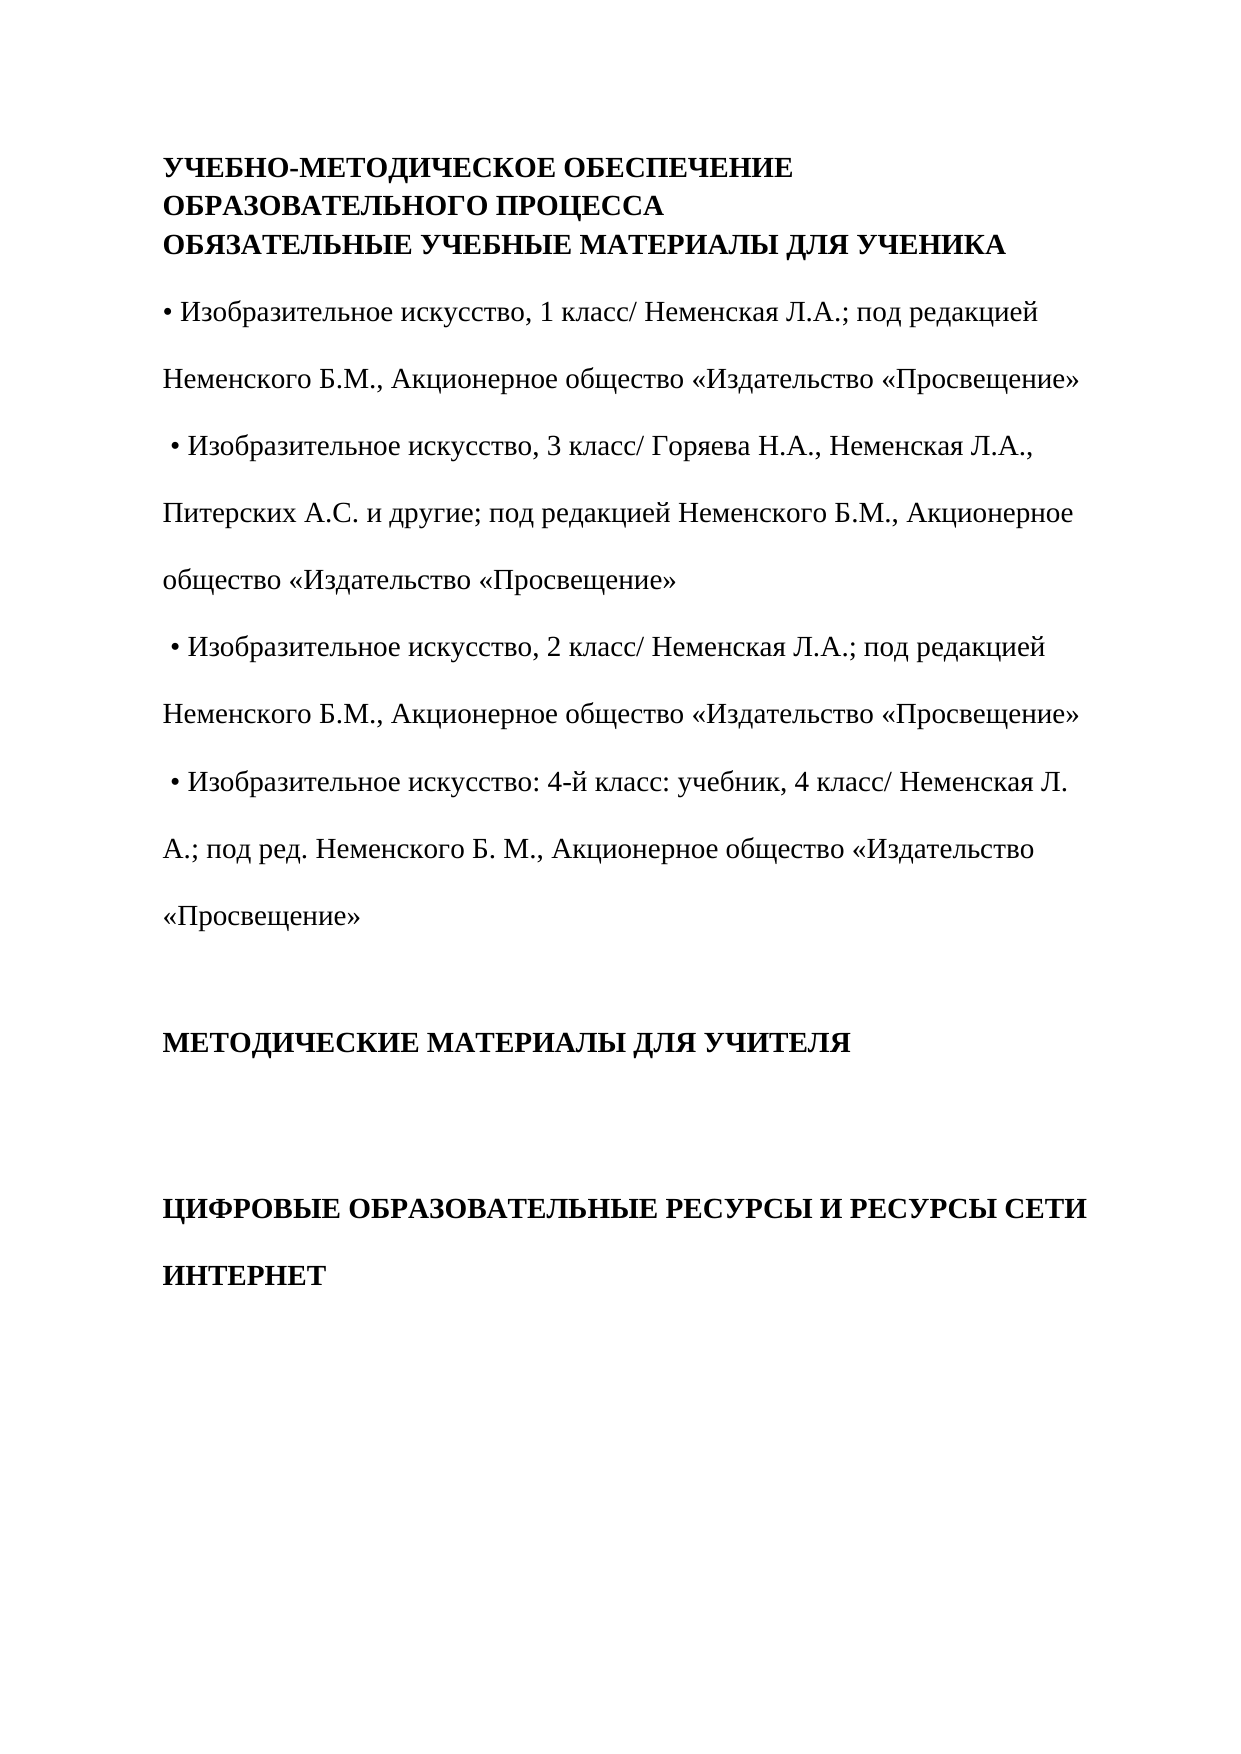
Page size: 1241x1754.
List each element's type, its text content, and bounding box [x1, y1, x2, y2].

text УЧЕБНО-МЕТОДИЧЕСКОЕ ОБЕСПЕЧЕНИЕ ОБРАЗОВАТЕЛЬНОГО ПРОЦЕССА [162, 150, 1090, 222]
text МЕТОДИЧЕСКИЕ МАТЕРИАЛЫ ДЛЯ УЧИТЕЛЯ [162, 1025, 1090, 1059]
text ЦИФРОВЫЕ ОБРАЗОВАТЕЛЬНЫЕ РЕСУРСЫ И РЕСУРСЫ СЕТИ ИНТЕРНЕТ [162, 1191, 1090, 1291]
text • Изобразительное искусство, 1 класс/ Неменская Л.А.; под редакцией Неменского Б.М., Акционерное общество «Издательство «Просвещение» • Изобразительное искусство, 3 класс/ Горяева Н.А., Неменская Л.А., Питерских А.С. и другие; под редакцией Неменского Б.М., Акционерное общество «Издательство «Просвещение» • Изобразительное искусство, 2 класс/ Неменская Л.А.; под редакцией Неменского Б.М., Акционерное общество «Издательство «Просвещение» • Изобразительное искусство: 4-й класс: учебник, 4 класс/ Неменская Л. А.; под ред. Неменского Б. М., Акционерное общество «Издательство «Просвещение» [162, 294, 1090, 994]
text ОБЯЗАТЕЛЬНЫЕ УЧЕБНЫЕ МАТЕРИАЛЫ ДЛЯ УЧЕНИКА [162, 227, 1090, 261]
